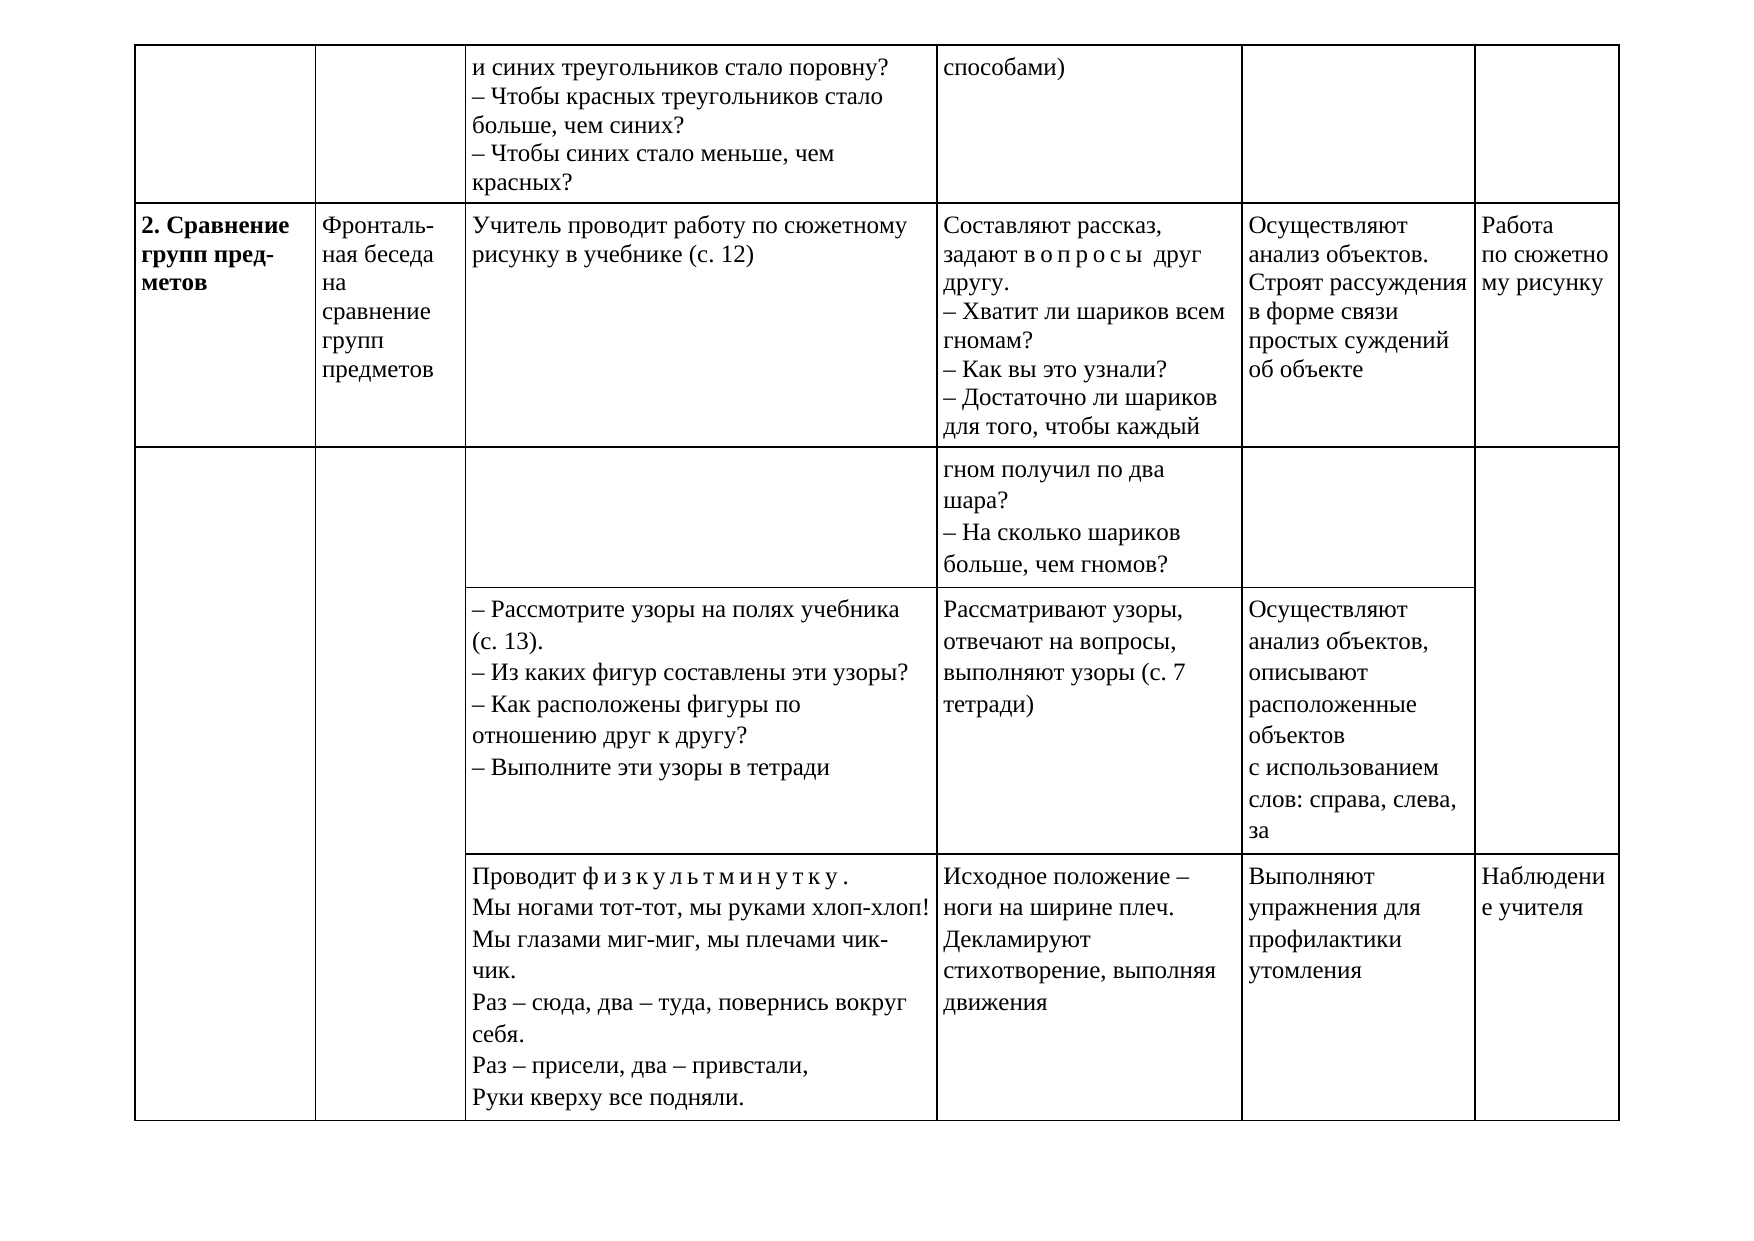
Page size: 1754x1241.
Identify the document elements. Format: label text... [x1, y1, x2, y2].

table_cell 2. Сравнение групп пред- метов [136, 204, 315, 446]
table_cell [938, 46, 1241, 202]
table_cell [466, 855, 936, 1120]
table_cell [316, 46, 465, 202]
table_cell Составляют рассказ, задают вопросы друг другу. – Хватит ли шариков всем гномам? – Как вы это узнали? – Достаточно ли шариков для того, чтобы каждый [938, 204, 1241, 446]
table_cell Рассматривают узоры, отвечают на вопросы, выполняют узоры (с. 7 тетради) [938, 588, 1241, 853]
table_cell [1243, 855, 1474, 1120]
table_cell гном получил по два шара? – На сколько шариков больше, чем гномов? [938, 448, 1241, 587]
table_cell [316, 448, 465, 1120]
table_cell [1243, 46, 1474, 202]
table_cell [466, 448, 936, 587]
table_cell [136, 46, 315, 202]
table_cell Работа по сюжетному рисунку [1476, 204, 1618, 446]
table_cell Наблюдение учителя [1476, 855, 1618, 1120]
table_cell Фронталь- ная беседа на сравнение групп предметов [316, 204, 465, 446]
table_cell [1476, 448, 1618, 853]
table_cell [1476, 46, 1618, 202]
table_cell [466, 46, 936, 202]
table_cell – Рассмотрите узоры на полях учебника (с. 13). – Из каких фигур составлены эти узоры? – Как расположены фигуры по отношению друг к другу? – Выполните эти узоры в тетради [466, 588, 936, 853]
table_cell Осуществляют анализ объектов, описывают расположенные объектов с использованием слов: справа, слева, за [1243, 588, 1474, 853]
table_cell [136, 448, 315, 1120]
table_cell Осуществляют анализ объектов. Строят рассуждения в форме связи простых суждений об объекте [1243, 204, 1474, 446]
table_cell [1243, 448, 1474, 587]
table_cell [938, 855, 1241, 1120]
table_cell Учитель проводит работу по сюжетному рисунку в учебнике (с. 12) [466, 204, 936, 446]
